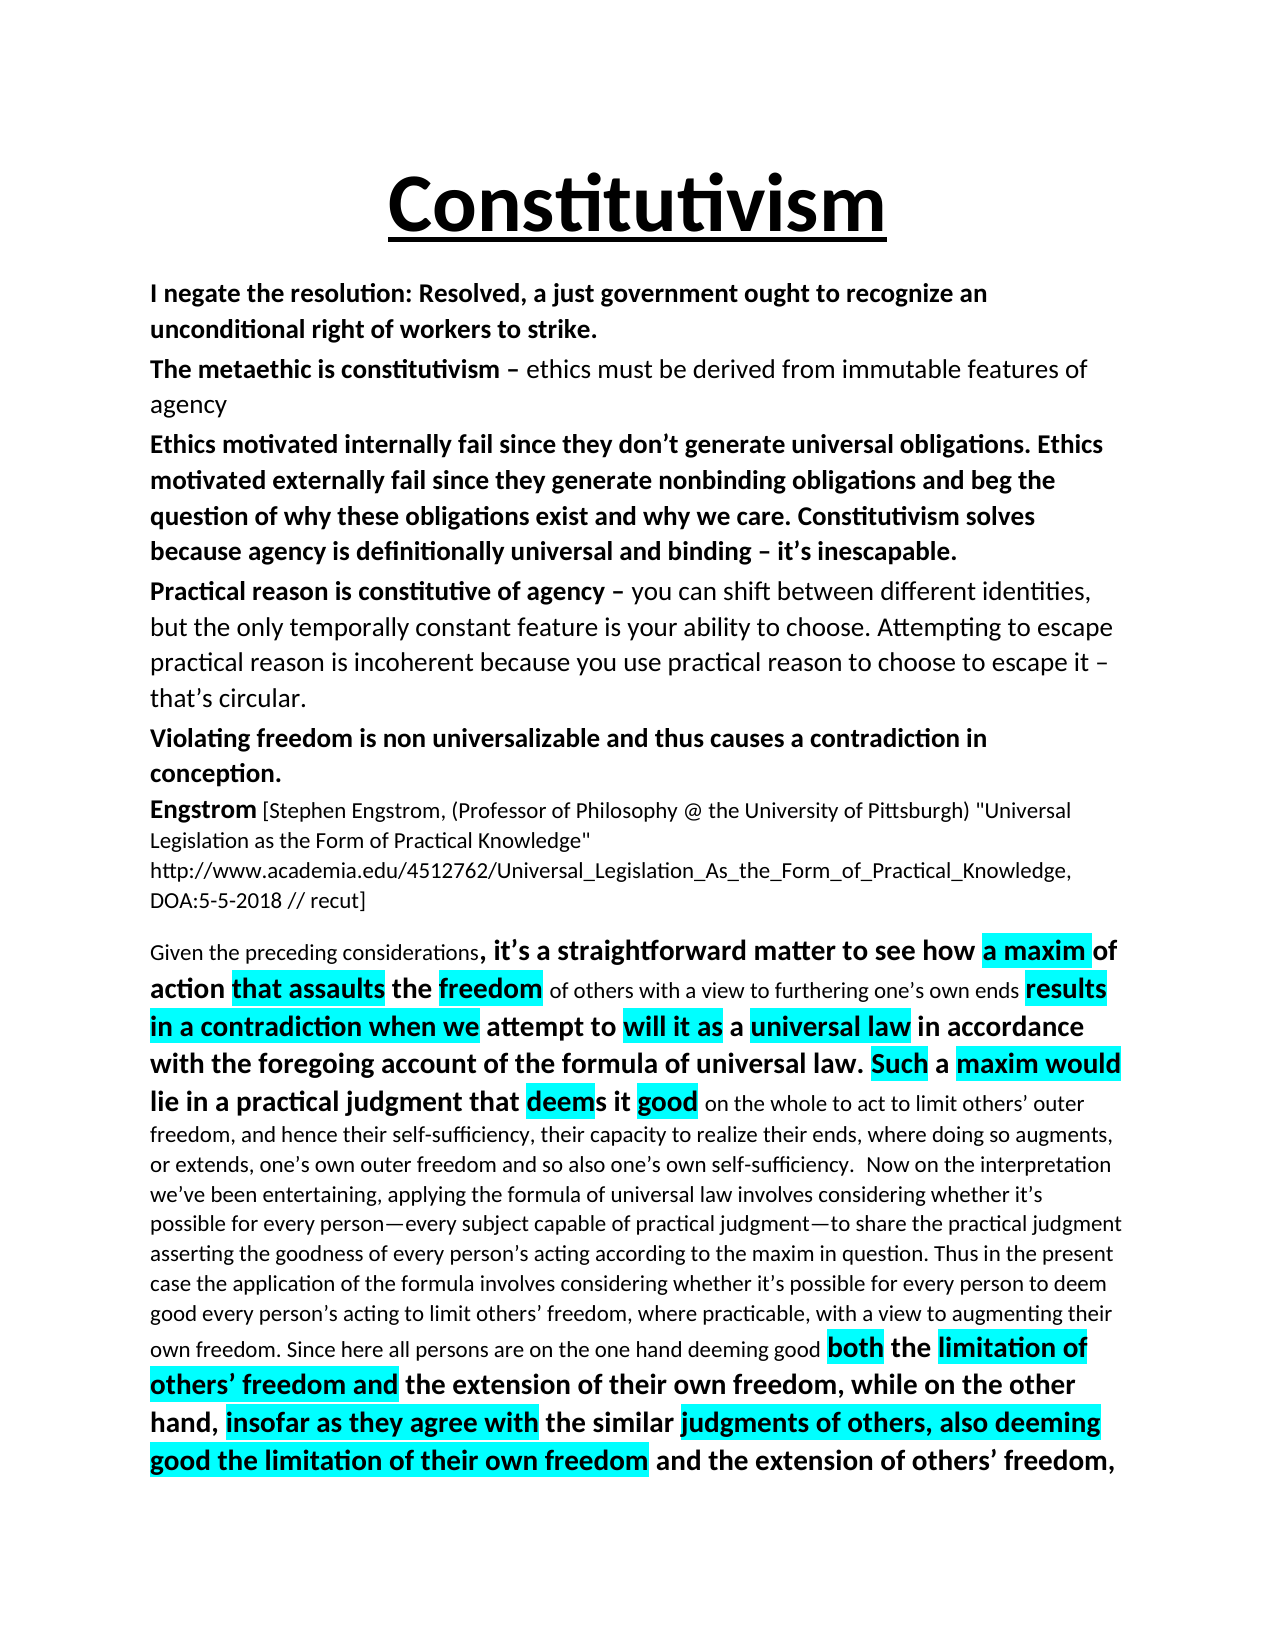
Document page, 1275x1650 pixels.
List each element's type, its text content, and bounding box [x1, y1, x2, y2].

subtitle Violating freedom is non universalizable and thus causes a contradiction in conception. [150, 721, 1125, 789]
subtitle I negate the resolution: Resolved, a just government ought to recognize an unconditional right of workers to strike. [150, 277, 1125, 345]
subtitle The metaethic is constitutivism – ethics must be derived from immutable features of agency [150, 352, 1125, 421]
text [150, 932, 1125, 1477]
text Constitutivism [150, 150, 1125, 252]
subtitle Ethics motivated internally fail since they don’t generate universal obligations. Ethics motivated externally fail since they generate nonbinding obligations and beg the question of why these obligations exist and why we care. Constitutivism solves because agency is definitionally universal and binding – it’s inescapable. [150, 427, 1125, 567]
text Engstrom [Stephen Engstrom, (Professor of Philosophy @ the University of Pittsburgh) "Universal Legislation as the Form of Practical Knowledge" http://www.academia.edu/4512762/Universal_Legislation_As_the_Form_of_Practical_Knowledge, DOA:5-5-2018 // recut] [150, 792, 1125, 914]
subtitle Practical reason is constitutive of agency – you can shift between different identities, but the only temporally constant feature is your ability to choose. Attempting to escape practical reason is incoherent because you use practical reason to choose to escape it – that’s circular. [150, 574, 1125, 714]
